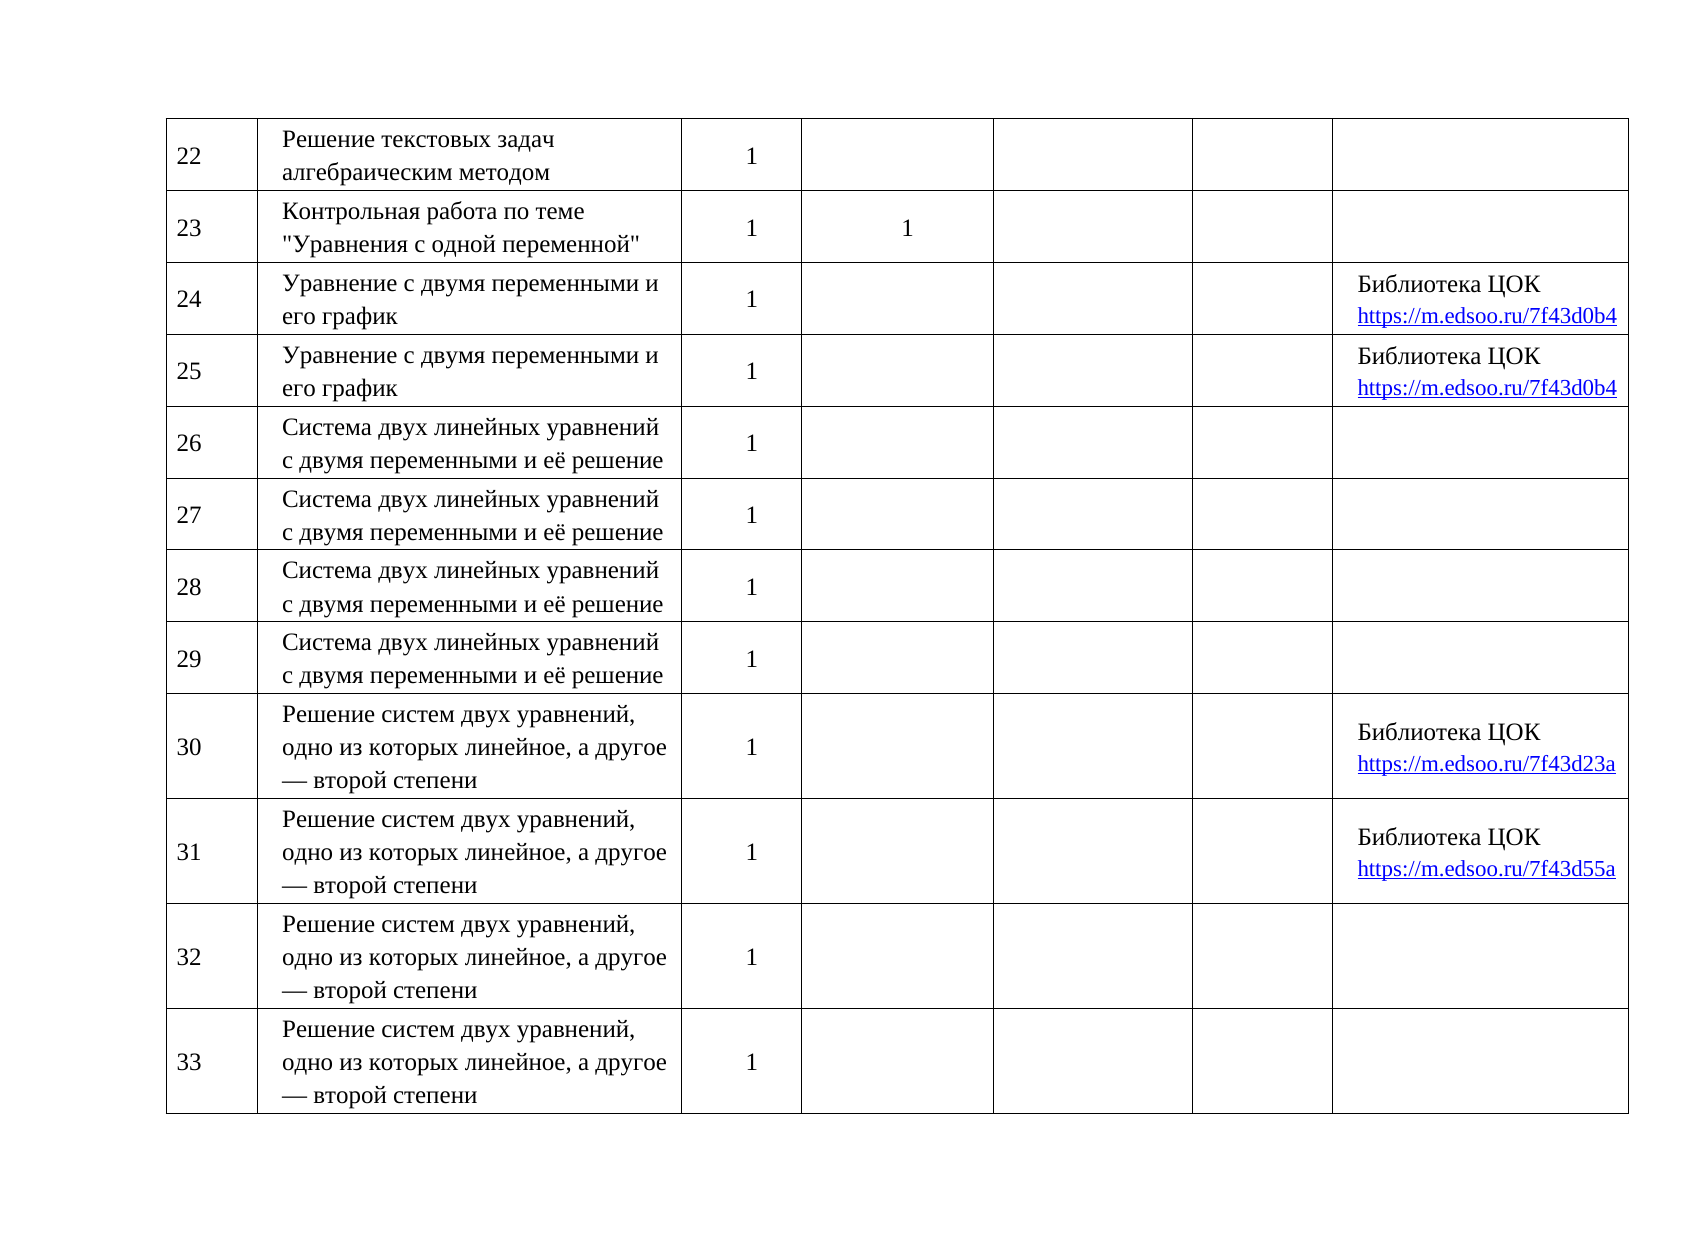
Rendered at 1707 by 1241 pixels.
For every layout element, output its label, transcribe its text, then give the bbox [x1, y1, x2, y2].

table_cell [1193, 119, 1332, 190]
table_cell [1333, 904, 1628, 1008]
table_cell [1193, 263, 1332, 334]
table_cell 1 [682, 904, 801, 1008]
table_cell Система двух линейных уравнений с двумя переменными и её решение [258, 479, 681, 549]
table_cell 1 [682, 799, 801, 903]
table_cell [802, 904, 993, 1008]
table_cell [994, 1009, 1192, 1113]
table_cell [1193, 407, 1332, 477]
table_cell [1333, 479, 1628, 549]
table_cell 26 [167, 407, 257, 477]
table_cell [994, 799, 1192, 903]
table_cell [994, 904, 1192, 1008]
table_cell 27 [167, 479, 257, 549]
table_cell Решение систем двух уравнений, одно из которых линейное, а другое — второй степени [258, 1009, 681, 1113]
table_cell Библиотека ЦОК https://m.edsoo.ru/7f43d0b4 [1333, 335, 1628, 406]
table_cell [1333, 407, 1628, 477]
table_cell [1333, 191, 1628, 262]
table_cell [802, 799, 993, 903]
table_cell [802, 263, 993, 334]
table_cell [1333, 119, 1628, 190]
table_cell 1 [682, 550, 801, 621]
table_cell [994, 119, 1192, 190]
table_cell 33 [167, 1009, 257, 1113]
table_cell 1 [682, 191, 801, 262]
table_cell 30 [167, 694, 257, 798]
table_cell 1 [802, 191, 993, 262]
table_cell Решение систем двух уравнений, одно из которых линейное, а другое — второй степени [258, 904, 681, 1008]
table_cell [802, 407, 993, 477]
table_cell 25 [167, 335, 257, 406]
table_cell [1193, 1009, 1332, 1113]
table_cell 24 [167, 263, 257, 334]
table_cell 23 [167, 191, 257, 262]
table_cell 28 [167, 550, 257, 621]
table_cell 22 [167, 119, 257, 190]
table_cell [1193, 622, 1332, 693]
table_cell [1193, 479, 1332, 549]
table_cell [1193, 335, 1332, 406]
table_cell [1193, 694, 1332, 798]
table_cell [258, 119, 681, 190]
table_cell [802, 694, 993, 798]
table_cell [1333, 622, 1628, 693]
table_cell Библиотека ЦОК https://m.edsoo.ru/7f43d55a [1333, 799, 1628, 903]
table_cell Библиотека ЦОК https://m.edsoo.ru/7f43d0b4 [1333, 263, 1628, 334]
table_cell [802, 335, 993, 406]
table_cell Решение систем двух уравнений, одно из которых линейное, а другое — второй степени [258, 799, 681, 903]
table_cell 1 [682, 479, 801, 549]
table_cell [1333, 1009, 1628, 1113]
table_cell [1193, 904, 1332, 1008]
table_cell [1333, 550, 1628, 621]
table_cell 1 [682, 407, 801, 477]
table_cell Решение систем двух уравнений, одно из которых линейное, а другое — второй степени [258, 694, 681, 798]
table_cell [1193, 191, 1332, 262]
table_cell [802, 119, 993, 190]
table_cell Система двух линейных уравнений с двумя переменными и её решение [258, 407, 681, 477]
table_cell [994, 191, 1192, 262]
table_cell 32 [167, 904, 257, 1008]
table_cell [802, 622, 993, 693]
table_cell 1 [682, 263, 801, 334]
table_cell Библиотека ЦОК https://m.edsoo.ru/7f43d23a [1333, 694, 1628, 798]
table_cell [994, 550, 1192, 621]
table_cell Уравнение с двумя переменными и его график [258, 263, 681, 334]
table_cell [994, 407, 1192, 477]
table_cell 29 [167, 622, 257, 693]
table_cell [802, 1009, 993, 1113]
table_cell 1 [682, 1009, 801, 1113]
table_cell [994, 335, 1192, 406]
table_cell 1 [682, 119, 801, 190]
table_cell Система двух линейных уравнений с двумя переменными и её решение [258, 550, 681, 621]
table_cell [994, 479, 1192, 549]
table_cell [994, 263, 1192, 334]
table_cell Система двух линейных уравнений с двумя переменными и её решение [258, 622, 681, 693]
table_cell 31 [167, 799, 257, 903]
table_cell 1 [682, 622, 801, 693]
table_cell 1 [682, 335, 801, 406]
table_cell Контрольная работа по теме "Уравнения с одной переменной" [258, 191, 681, 262]
table_cell [1193, 550, 1332, 621]
table_cell [802, 479, 993, 549]
table_cell Уравнение с двумя переменными и его график [258, 335, 681, 406]
table_cell 1 [682, 694, 801, 798]
table_cell [994, 694, 1192, 798]
table_cell [1193, 799, 1332, 903]
table_cell [802, 550, 993, 621]
table_cell [994, 622, 1192, 693]
